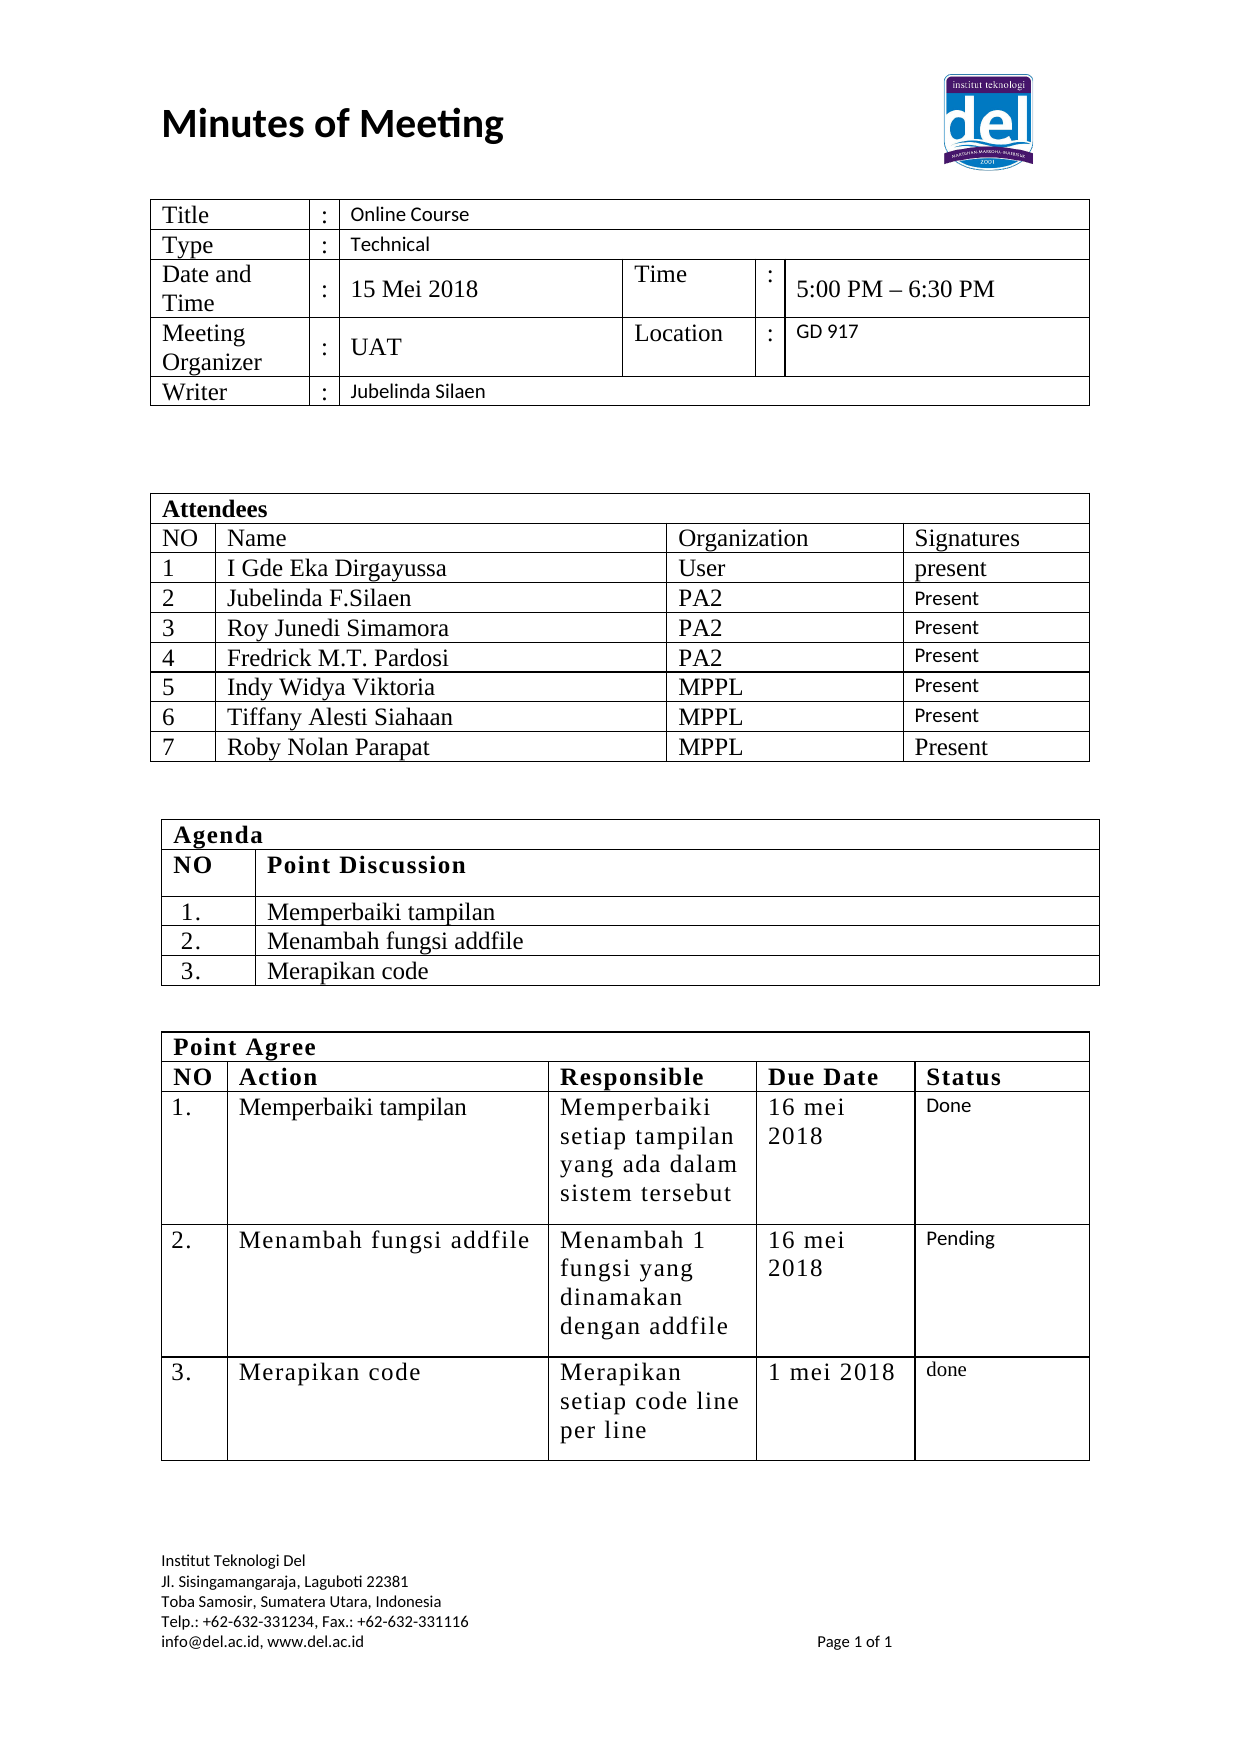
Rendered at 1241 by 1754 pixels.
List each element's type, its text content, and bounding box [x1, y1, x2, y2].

table_header : [310, 200, 339, 229]
table_cell : [310, 377, 339, 405]
table_cell Responsible [549, 1062, 756, 1091]
table_cell [162, 897, 255, 925]
table_cell : [310, 230, 339, 258]
table_cell Merapikan code [228, 1358, 548, 1460]
table_cell – [786, 260, 1089, 317]
table_cell Meeting Organizer [151, 318, 309, 376]
table_cell 16 mei 2018 [757, 1092, 914, 1224]
table_header Point Agree [162, 1033, 1089, 1061]
table_cell Time [623, 260, 755, 317]
table_cell Type [151, 230, 309, 258]
table_cell Signatures [904, 524, 1089, 552]
table_cell : [310, 318, 339, 376]
table_cell 2 [151, 583, 215, 612]
table_cell present [904, 553, 1089, 582]
table_cell User [667, 553, 903, 582]
table_cell done [916, 1358, 1089, 1460]
table_cell PA2 [667, 583, 903, 612]
table_cell [340, 260, 622, 317]
table_cell Merapikan code [256, 956, 1099, 985]
table_cell Indy Widya Viktoria [216, 673, 666, 701]
table_cell Memperbaiki tampilan [256, 897, 1099, 925]
table_header Title [151, 200, 309, 229]
table_cell NO [151, 524, 215, 552]
table_cell Writer [151, 377, 309, 405]
table_cell Present [904, 732, 1089, 761]
table_cell Roby Nolan Parapat [216, 732, 666, 761]
table_cell MPPL [667, 673, 903, 701]
table_cell Fredrick M.T. Pardosi [216, 643, 666, 671]
table_cell NO [162, 1062, 227, 1091]
table_cell Merapikan setiap code line per line [549, 1358, 756, 1460]
table_cell 6 [151, 702, 215, 731]
table_cell MPPL [667, 732, 903, 761]
table_cell : [756, 318, 784, 376]
table_cell Name [216, 524, 666, 552]
table_cell MPPL [667, 702, 903, 731]
table_header Attendees [151, 494, 1089, 522]
picture [943, 73, 1034, 171]
table_cell I Gde Eka Dirgayussa [216, 553, 666, 582]
table_cell Point Discussion [256, 850, 1099, 896]
table_cell : [310, 260, 339, 317]
table_cell 4 [151, 643, 215, 671]
table_cell UAT [340, 318, 622, 376]
table_header Agenda [162, 820, 1099, 849]
table_cell Due Date [757, 1062, 914, 1091]
table_cell : [756, 260, 784, 317]
table_cell Memperbaiki setiap tampilan yang ada dalam sistem tersebut [549, 1092, 756, 1224]
table_cell 3 [151, 613, 215, 642]
table_cell [162, 926, 255, 955]
table_cell Date and Time [151, 260, 309, 317]
table_cell NO [162, 850, 255, 896]
table_cell Status [916, 1062, 1089, 1091]
table_cell Action [228, 1062, 548, 1091]
table_cell [162, 956, 255, 985]
table_cell Menambah fungsi addfile [228, 1225, 548, 1356]
table_cell [162, 1358, 227, 1460]
table_cell Memperbaiki tampilan [228, 1092, 548, 1224]
table_cell [162, 1225, 227, 1356]
table_cell 1 mei 2018 [757, 1358, 914, 1460]
table_cell PA2 [667, 613, 903, 642]
table_cell Jubelinda F.Silaen [216, 583, 666, 612]
table_cell 7 [151, 732, 215, 761]
table_cell PA2 [667, 643, 903, 671]
table_cell 5 [151, 673, 215, 701]
table_cell [162, 1092, 227, 1224]
table_cell 1 [151, 553, 215, 582]
table_cell Menambah 1 fungsi yang dinamakan dengan addfile [549, 1225, 756, 1356]
table_cell Location [623, 318, 755, 376]
table_cell Organization [667, 524, 903, 552]
table_cell Menambah fungsi addfile [256, 926, 1099, 955]
table_cell Tiffany Alesti Siahaan [216, 702, 666, 731]
table_cell Roy Junedi Simamora [216, 613, 666, 642]
table_cell 16 mei 2018 [757, 1225, 914, 1356]
